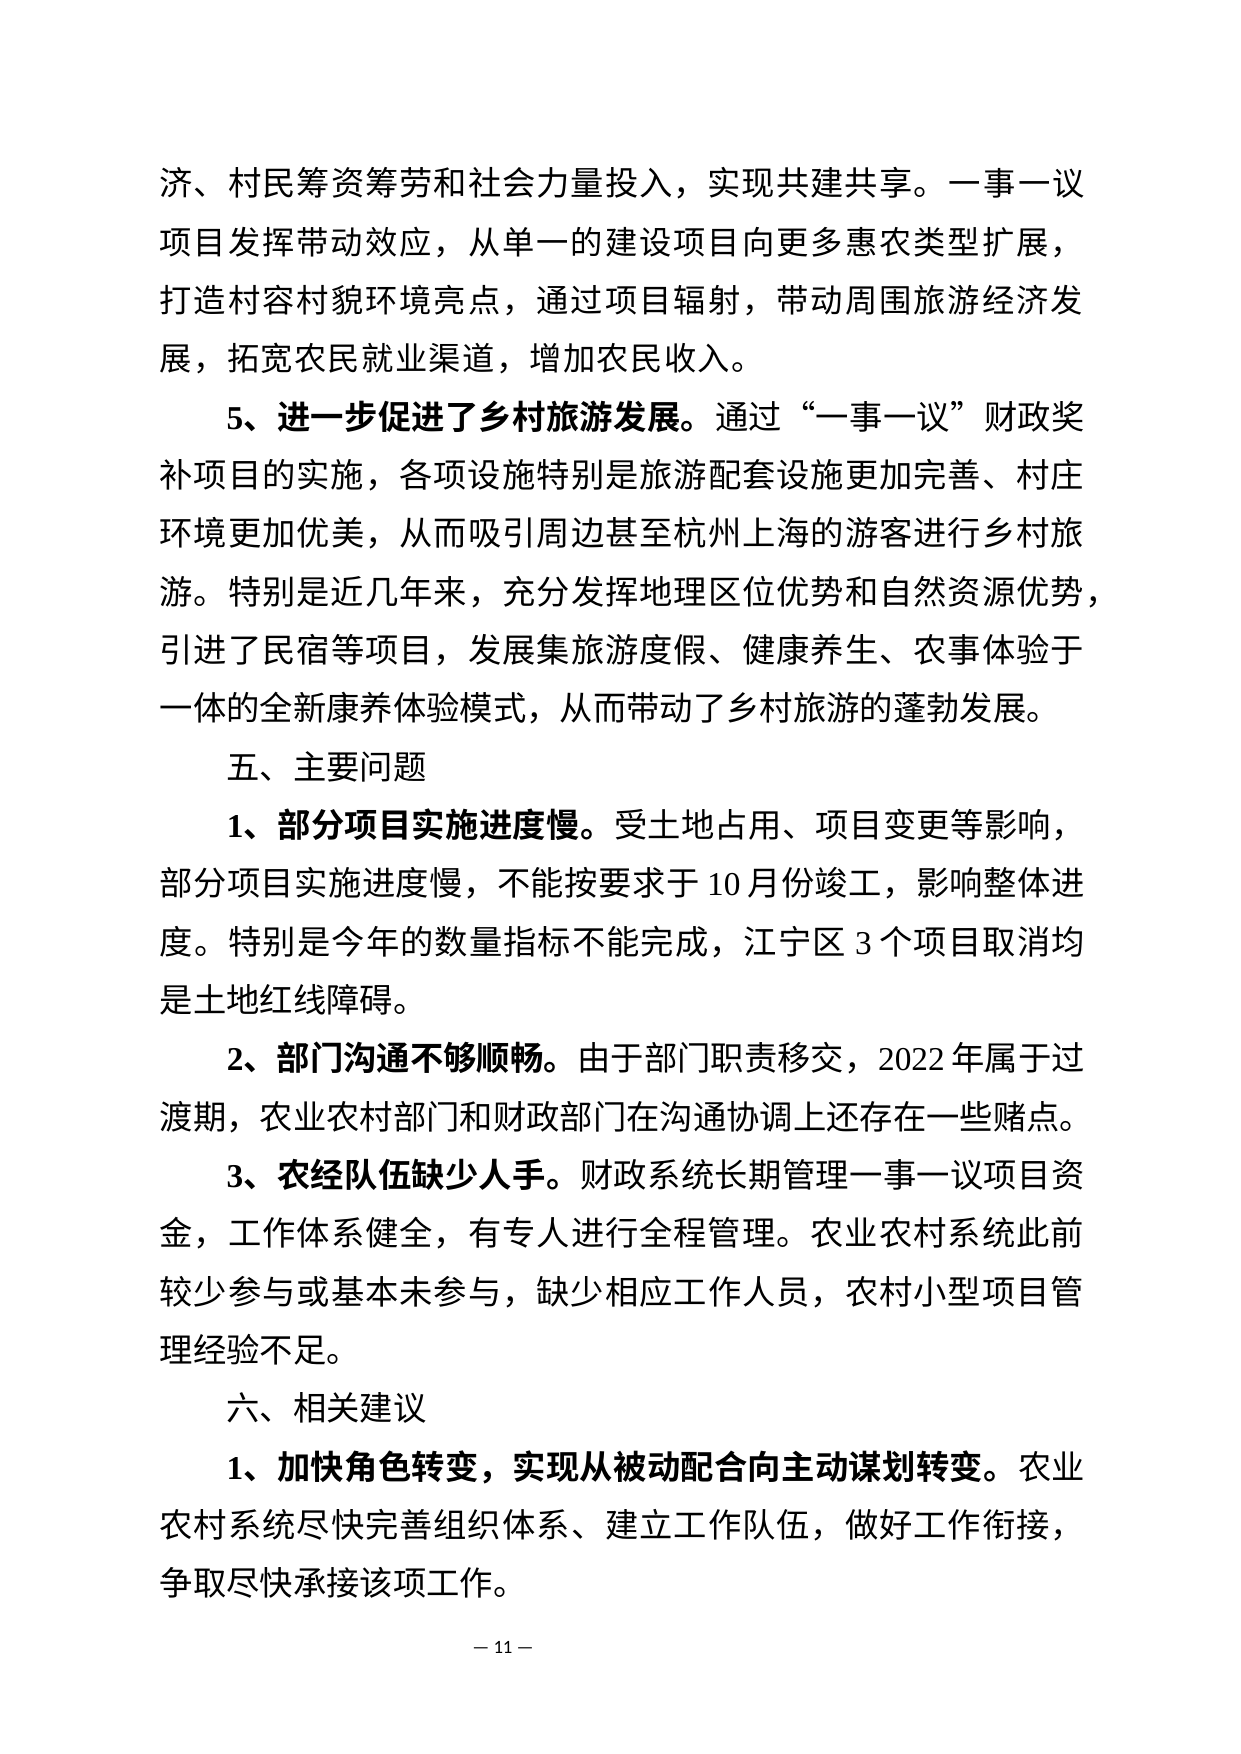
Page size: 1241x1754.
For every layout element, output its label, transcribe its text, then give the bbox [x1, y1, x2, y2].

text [159, 149, 1085, 382]
text 1、加快角色转变，实现从被动配合向主动谋划转变。农业农村系统尽快完善组织体系、建立工作队伍，做好工作衔接，争取尽快承接该项工作。 [159, 1432, 1085, 1607]
subtitle 六、相关建议 [159, 1374, 1085, 1432]
text 5、进一步促进了乡村旅游发展。通过“一事一议”财政奖补项目的实施，各项设施特别是旅游配套设施更加完善、村庄环境更加优美，从而吸引周边甚至杭州上海的游客进行乡村旅游。特别是近几年来，充分发挥地理区位优势和自然资源优势，引进了民宿等项目，发展集旅游度假、健康养生、农事体验于一体的全新康养体验模式，从而带动了乡村旅游的蓬勃发展。 [159, 382, 1085, 732]
text 3、农经队伍缺少人手。财政系统长期管理一事一议项目资金，工作体系健全，有专人进行全程管理。农业农村系统此前较少参与或基本未参与，缺少相应工作人员，农村小型项目管理经验不足。 [159, 1141, 1085, 1374]
text 2、部门沟通不够顺畅。由于部门职责移交，2022年属于过渡期，农业农村部门和财政部门在沟通协调上还存在一些赌点。 [159, 1024, 1085, 1141]
subtitle 五、主要问题 [159, 732, 1085, 791]
text 1、部分项目实施进度慢。受土地占用、项目变更等影响，部分项目实施进度慢，不能按要求于10月份竣工，影响整体进度。特别是今年的数量指标不能完成，江宁区3个项目取消均是土地红线障碍。 [159, 791, 1085, 1024]
